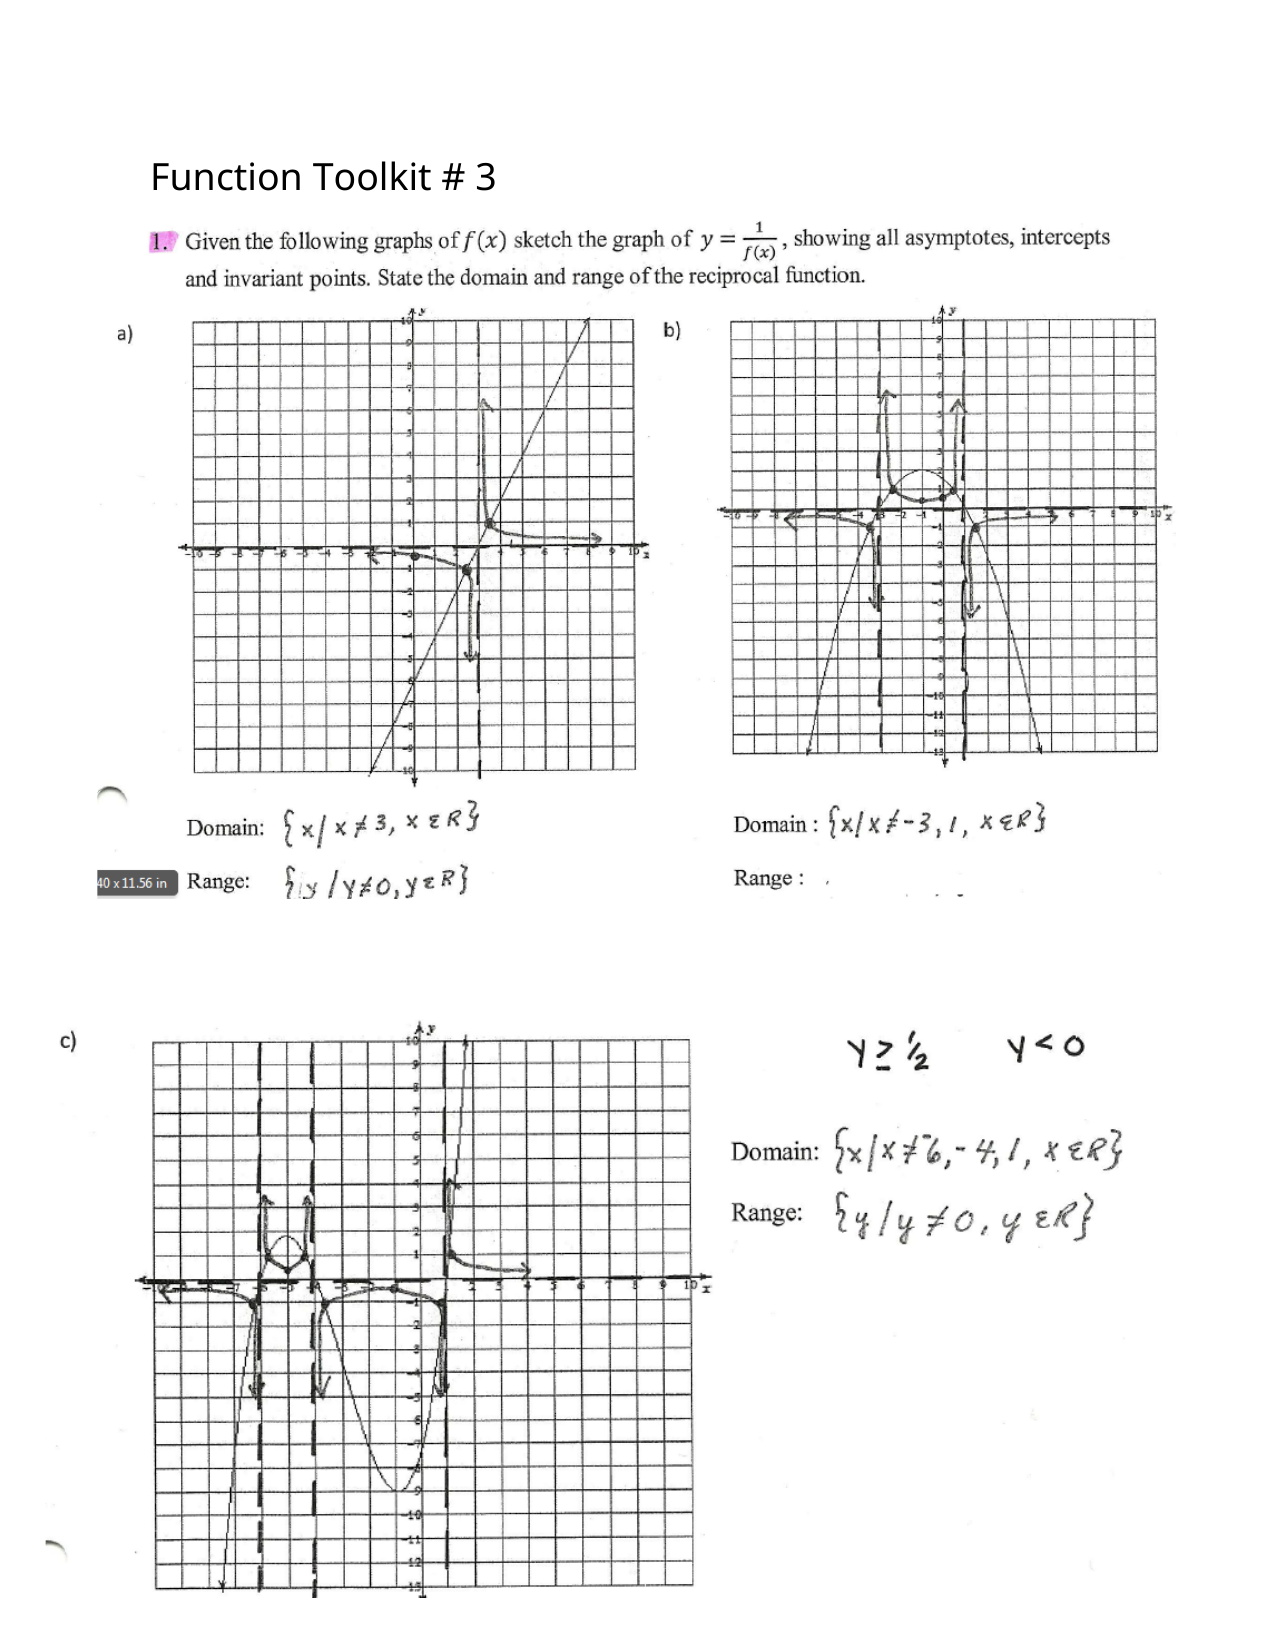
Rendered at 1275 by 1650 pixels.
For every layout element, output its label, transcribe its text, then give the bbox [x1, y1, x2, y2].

picture [97, 219, 1178, 899]
picture [45, 1018, 1125, 1598]
text Function Toolkit # 3 [150, 150, 1125, 201]
